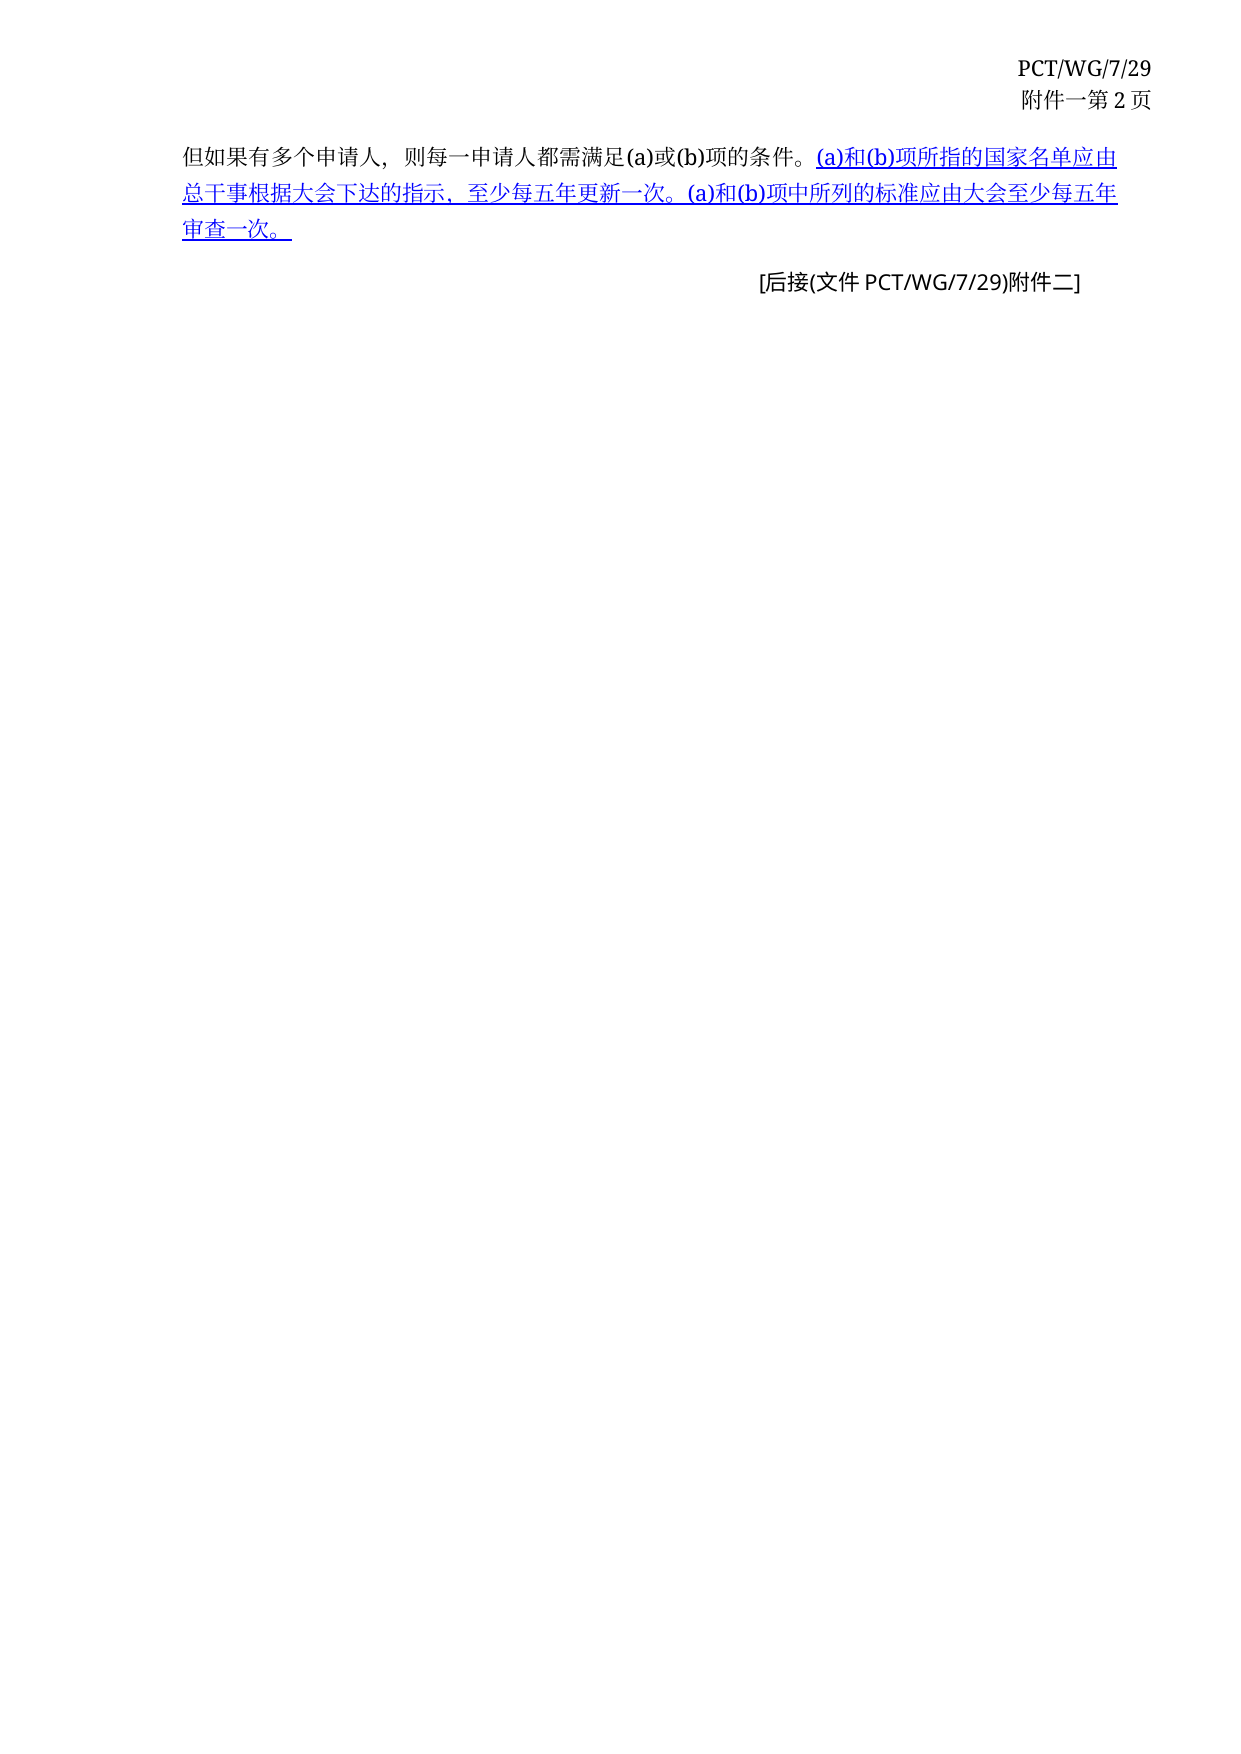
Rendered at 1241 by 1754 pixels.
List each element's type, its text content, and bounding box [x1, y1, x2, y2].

table_cell 但如果有多个申请人，则每一申请人都需满足(a)或(b)项的条件。(a)和(b)项所指的国家名单应由总干事根据大会下达的指示，至少每五年更新一次。(a)和(b)项中所列的标准应由大会至少每五年审查一次。 [后接(文件PCT/WG/7/29)附件二] [176, 140, 1123, 309]
